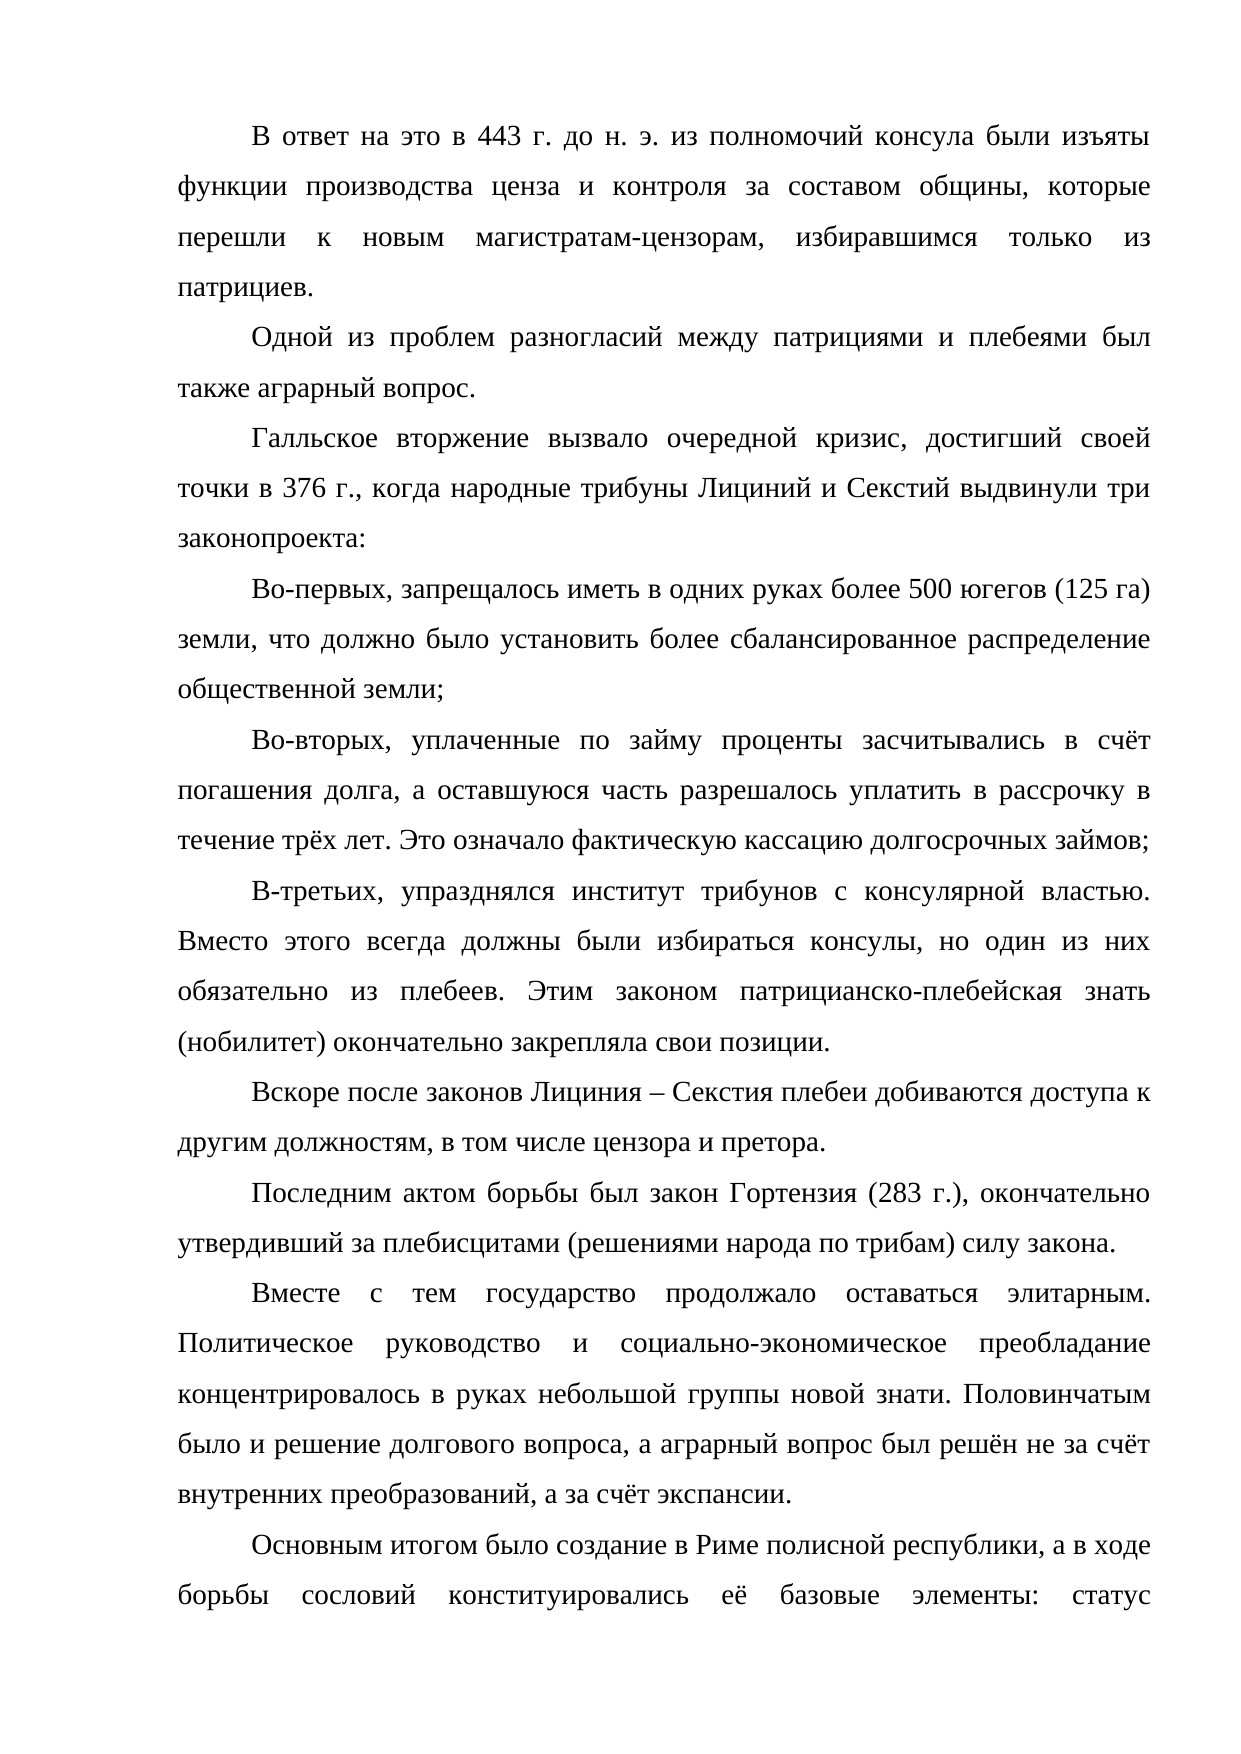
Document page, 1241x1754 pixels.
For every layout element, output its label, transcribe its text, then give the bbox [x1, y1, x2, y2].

text Одной из проблем разногласий между патрициями и плебеями был также аграрный вопрос. [177, 319, 1152, 403]
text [177, 1527, 1152, 1611]
text В-третьих, упразднялся институт трибунов с консулярной властью. Вместо этого всегда должны были избираться консулы, но один из них обязательно из плебеев. Этим законом патрицианско-плебейская знать (нобилитет) окончательно закрепляла свои позиции. [177, 873, 1152, 1057]
text Вместе с тем государство продолжало оставаться элитарным. Политическое руководство и социально-экономическое преобладание концентрировалось в руках небольшой группы новой знати. Половинчатым было и решение долгового вопроса, а аграрный вопрос был решён не за счёт внутренних преобразований, а за счёт экспансии. [177, 1275, 1152, 1510]
text В ответ на это в 443 г. до н. э. из полномочий консула были изъяты функции производства ценза и контроля за составом общины, которые перешли к новым магистратам-цензорам, избиравшимся только из патрициев. [177, 118, 1152, 303]
text Галльское вторжение вызвало очередной кризис, достигший своей точки в 376 г., когда народные трибуны Лициний и Секстий выдвинули три законопроекта: [177, 420, 1152, 554]
text Во-вторых, уплаченные по займу проценты засчитывались в счёт погашения долга, а оставшуюся часть разрешалось уплатить в рассрочку в течение трёх лет. Это означало фактическую кассацию долгосрочных займов; [177, 722, 1152, 856]
text Вскоре после законов Лициния – Секстия плебеи добиваются доступа к другим должностям, в том числе цензора и претора. [177, 1074, 1152, 1158]
text Во-первых, запрещалось иметь в одних руках более 500 югегов (125 га) земли, что должно было установить более сбалансированное распределение общественной земли; [177, 571, 1152, 705]
text Последним актом борьбы был закон Гортензия (283 г.), окончательно утвердивший за плебисцитами (решениями народа по трибам) силу закона. [177, 1175, 1152, 1258]
